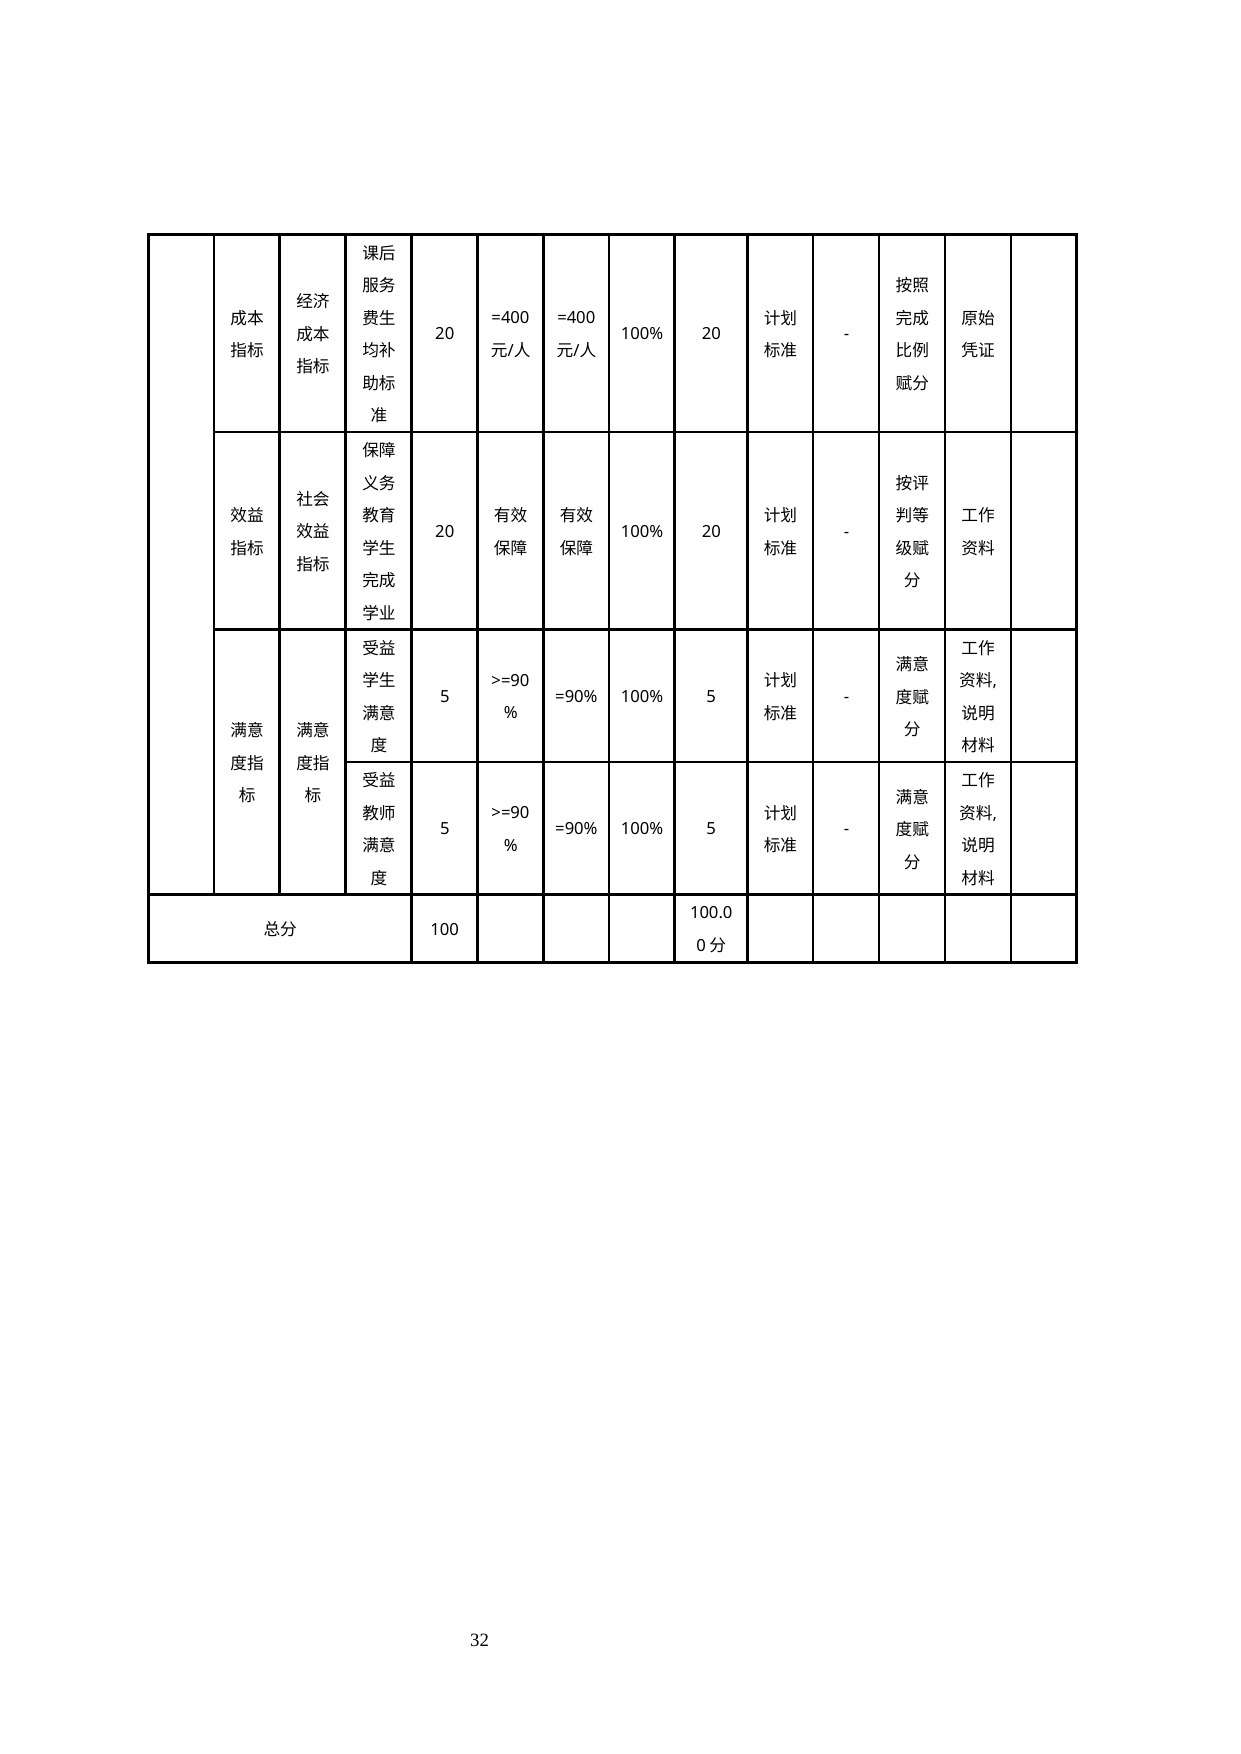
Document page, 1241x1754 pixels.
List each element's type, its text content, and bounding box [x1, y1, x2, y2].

table_cell 20 [676, 433, 746, 628]
table_cell =90% [545, 763, 608, 893]
table_cell - [814, 631, 878, 761]
table_cell >=90% [479, 763, 542, 893]
table_cell 满意度指标 [281, 631, 344, 893]
table_cell 计划标准 [749, 763, 812, 893]
table_cell 满意度赋分 [880, 631, 944, 761]
table_cell =90% [545, 631, 608, 761]
table_cell 100% [610, 763, 673, 893]
table_cell [749, 896, 812, 961]
table_cell 满意度指标 [215, 631, 278, 893]
table_cell [1012, 763, 1075, 893]
table_cell 100.00分 [676, 896, 746, 961]
table_cell 100% [610, 433, 673, 628]
table_cell 有效保障 [545, 433, 608, 628]
table_cell [946, 896, 1010, 961]
table_cell 计划标准 [749, 631, 812, 761]
table_cell 5 [413, 763, 476, 893]
table_cell >=90% [479, 631, 542, 761]
table_cell 20 [413, 236, 476, 431]
table_cell 5 [676, 631, 746, 761]
table_cell 经济成本指标 [281, 236, 344, 431]
table_cell 社会效益指标 [281, 433, 344, 628]
table_cell 5 [676, 763, 746, 893]
table_cell [814, 896, 878, 961]
table_cell 计划标准 [749, 236, 812, 431]
table_cell [1012, 896, 1075, 961]
table_cell 总分 [150, 896, 410, 961]
table_cell [880, 896, 944, 961]
table_cell 效益指标 [215, 433, 278, 628]
table_cell 100% [610, 236, 673, 431]
table_cell 受益教师满意度 [347, 763, 410, 893]
table_cell 计划标准 [749, 433, 812, 628]
table_cell 工作资料 [946, 433, 1010, 628]
table_cell - [814, 433, 878, 628]
table_cell [545, 896, 608, 961]
table_cell =400元/人 [479, 236, 542, 431]
table_cell 课后服务费生均补助标准 [347, 236, 410, 431]
table_cell 5 [413, 631, 476, 761]
table_cell =400元/人 [545, 236, 608, 431]
table_cell - [814, 763, 878, 893]
table_cell 满意度赋分 [880, 763, 944, 893]
table_cell 100% [610, 631, 673, 761]
table_cell 受益学生满意度 [347, 631, 410, 761]
table_cell [1012, 631, 1075, 761]
table_cell 原始凭证 [946, 236, 1010, 431]
table_cell 按评判等级赋分 [880, 433, 944, 628]
table_cell [1012, 433, 1075, 628]
table_cell 保障义务教育学生完成学业 [347, 433, 410, 628]
table_cell 20 [413, 433, 476, 628]
table_cell 成本指标 [215, 236, 278, 431]
table_cell [479, 896, 542, 961]
table_cell 工作资料,说明材料 [946, 631, 1010, 761]
table_cell [610, 896, 673, 961]
table_cell 100 [413, 896, 476, 961]
table_cell [1012, 236, 1075, 431]
table_cell 有效保障 [479, 433, 542, 628]
table_cell - [814, 236, 878, 431]
table_cell 20 [676, 236, 746, 431]
table_cell 按照完成比例赋分 [880, 236, 944, 431]
table_cell 工作资料,说明材料 [946, 763, 1010, 893]
